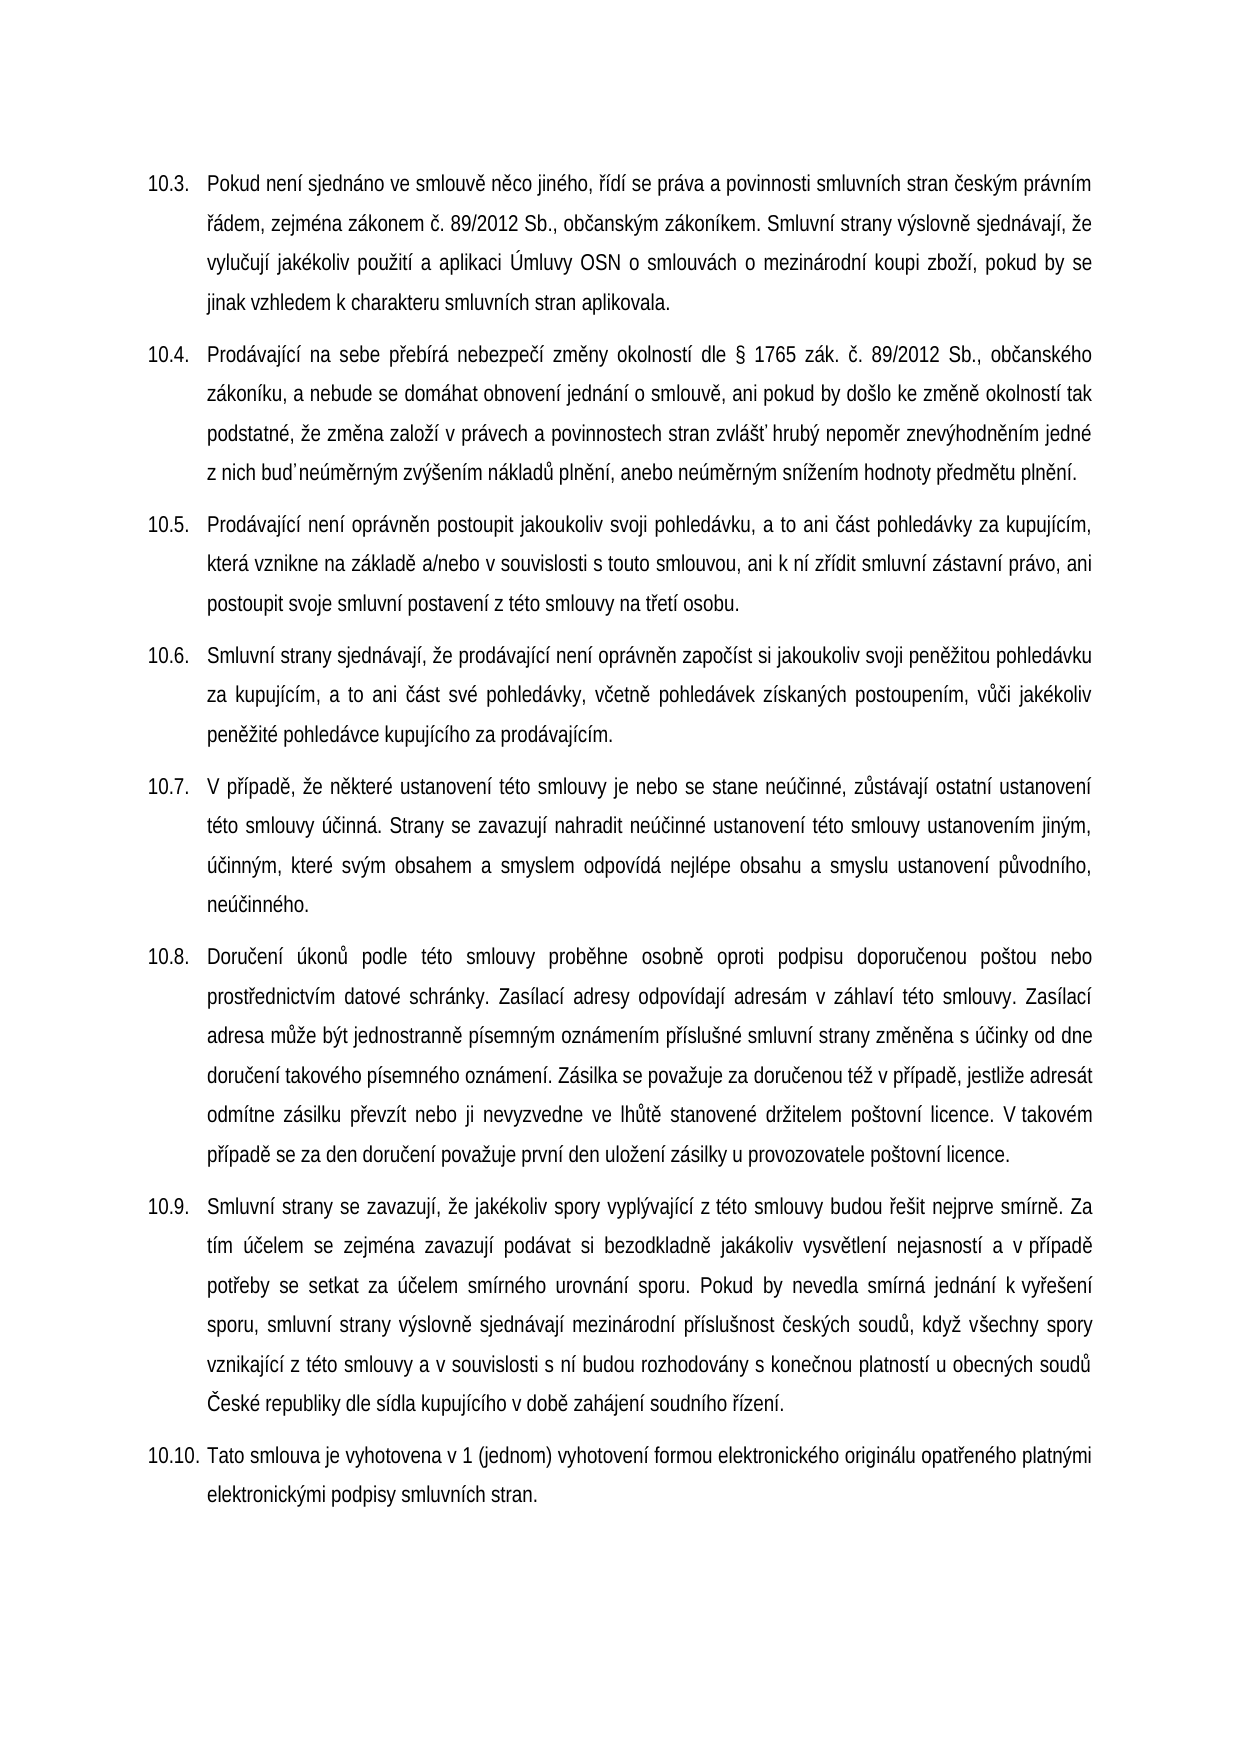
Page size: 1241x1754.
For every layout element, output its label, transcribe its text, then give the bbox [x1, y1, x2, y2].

list Prodávající na sebe přebírá nebezpečí změny okolností dle § 1765 zák. č. 89/2012 Sb., občanského zákoníku, a nebude se domáhat obnovení jednání o smlouvě, ani pokud by došlo ke změně okolností tak podstatné, že změna založí v právech a povinnostech stran zvlášť hrubý nepoměr znevýhodněním jedné z nich buď neúměrným zvýšením nákladů plnění, anebo neúměrným snížením hodnoty předmětu plnění. [148, 341, 1092, 485]
list Doručení úkonů podle této smlouvy proběhne osobně oproti podpisu doporučenou poštou nebo prostřednictvím datové schránky. Zasílací adresy odpovídají adresám v záhlaví této smlouvy. Zasílací adresa může být jednostranně písemným oznámením příslušné smluvní strany změněna s účinky od dne doručení takového písemného oznámení. Zásilka se považuje za doručenou též v případě, jestliže adresát odmítne zásilku převzít nebo ji nevyzvedne ve lhůtě stanovené držitelem poštovní licence. V takovém případě se za den doručení považuje první den uložení zásilky u provozovatele poštovní licence. [148, 943, 1092, 1167]
list Tato smlouva je vyhotovena v 1 (jednom) vyhotovení formou elektronického originálu opatřeného platnými elektronickými podpisy smluvních stran. [148, 1442, 1092, 1508]
list Pokud není sjednáno ve smlouvě něco jiného, řídí se práva a povinnosti smluvních stran českým právním řádem, zejména zákonem č. 89/2012 Sb., občanským zákoníkem. Smluvní strany výslovně sjednávají, že vylučují jakékoliv použití a aplikaci Úmluvy OSN o smlouvách o mezinárodní koupi zboží, pokud by se jinak vzhledem k charakteru smluvních stran aplikovala. [148, 170, 1092, 315]
list Prodávající není oprávněn postoupit jakoukoliv svoji pohledávku, a to ani část pohledávky za kupujícím, která vznikne na základě a/nebo v souvislosti s touto smlouvou, ani k ní zřídit smluvní zástavní právo, ani postoupit svoje smluvní postavení z této smlouvy na třetí osobu. [148, 511, 1092, 616]
list Smluvní strany sjednávají, že prodávající není oprávněn započíst si jakoukoliv svoji peněžitou pohledávku za kupujícím, a to ani část své pohledávky, včetně pohledávek získaných postoupením, vůči jakékoliv peněžité pohledávce kupujícího za prodávajícím. [148, 642, 1092, 747]
list V případě, že některé ustanovení této smlouvy je nebo se stane neúčinné, zůstávají ostatní ustanovení této smlouvy účinná. Strany se zavazují nahradit neúčinné ustanovení této smlouvy ustanovením jiným, účinným, které svým obsahem a smyslem odpovídá nejlépe obsahu a smyslu ustanovení původního, neúčinného. [148, 773, 1092, 918]
list Smluvní strany se zavazují, že jakékoliv spory vyplývající z této smlouvy budou řešit nejprve smírně. Za tím účelem se zejména zavazují podávat si bezodkladně jakákoliv vysvětlení nejasností a v případě potřeby se setkat za účelem smírného urovnání sporu. Pokud by nevedla smírná jednání k vyřešení sporu, smluvní strany výslovně sjednávají mezinárodní příslušnost českých soudů, když všechny spory vznikající z této smlouvy a v souvislosti s ní budou rozhodovány s konečnou platností u obecných soudů České republiky dle sídla kupujícího v době zahájení soudního řízení. [148, 1193, 1092, 1416]
